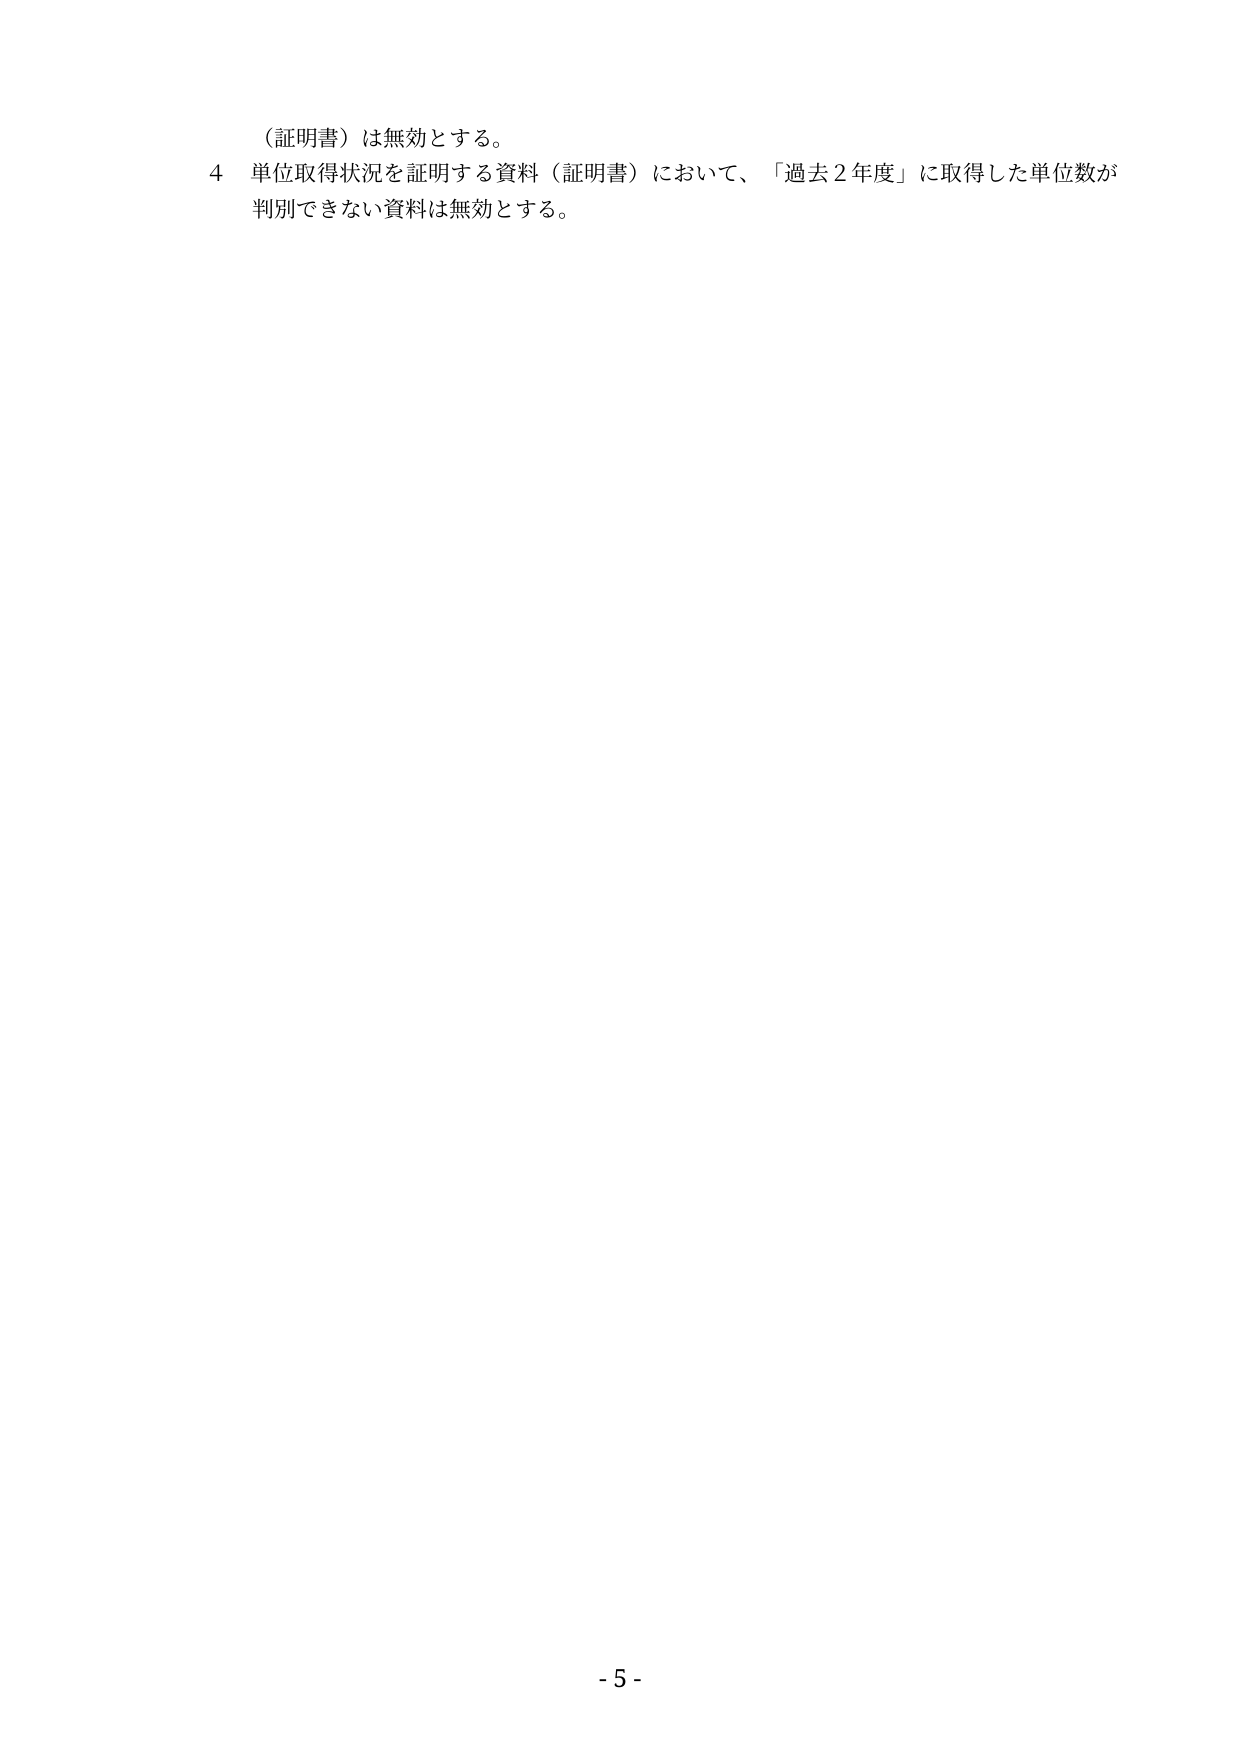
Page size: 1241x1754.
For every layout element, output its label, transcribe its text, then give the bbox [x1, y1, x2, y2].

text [205, 118, 1122, 153]
text ４ 単位取得状況を証明する資料（証明書）において、「過去２年度」に取得した単位数が判別できない資料は無効とする。 [205, 153, 1122, 224]
